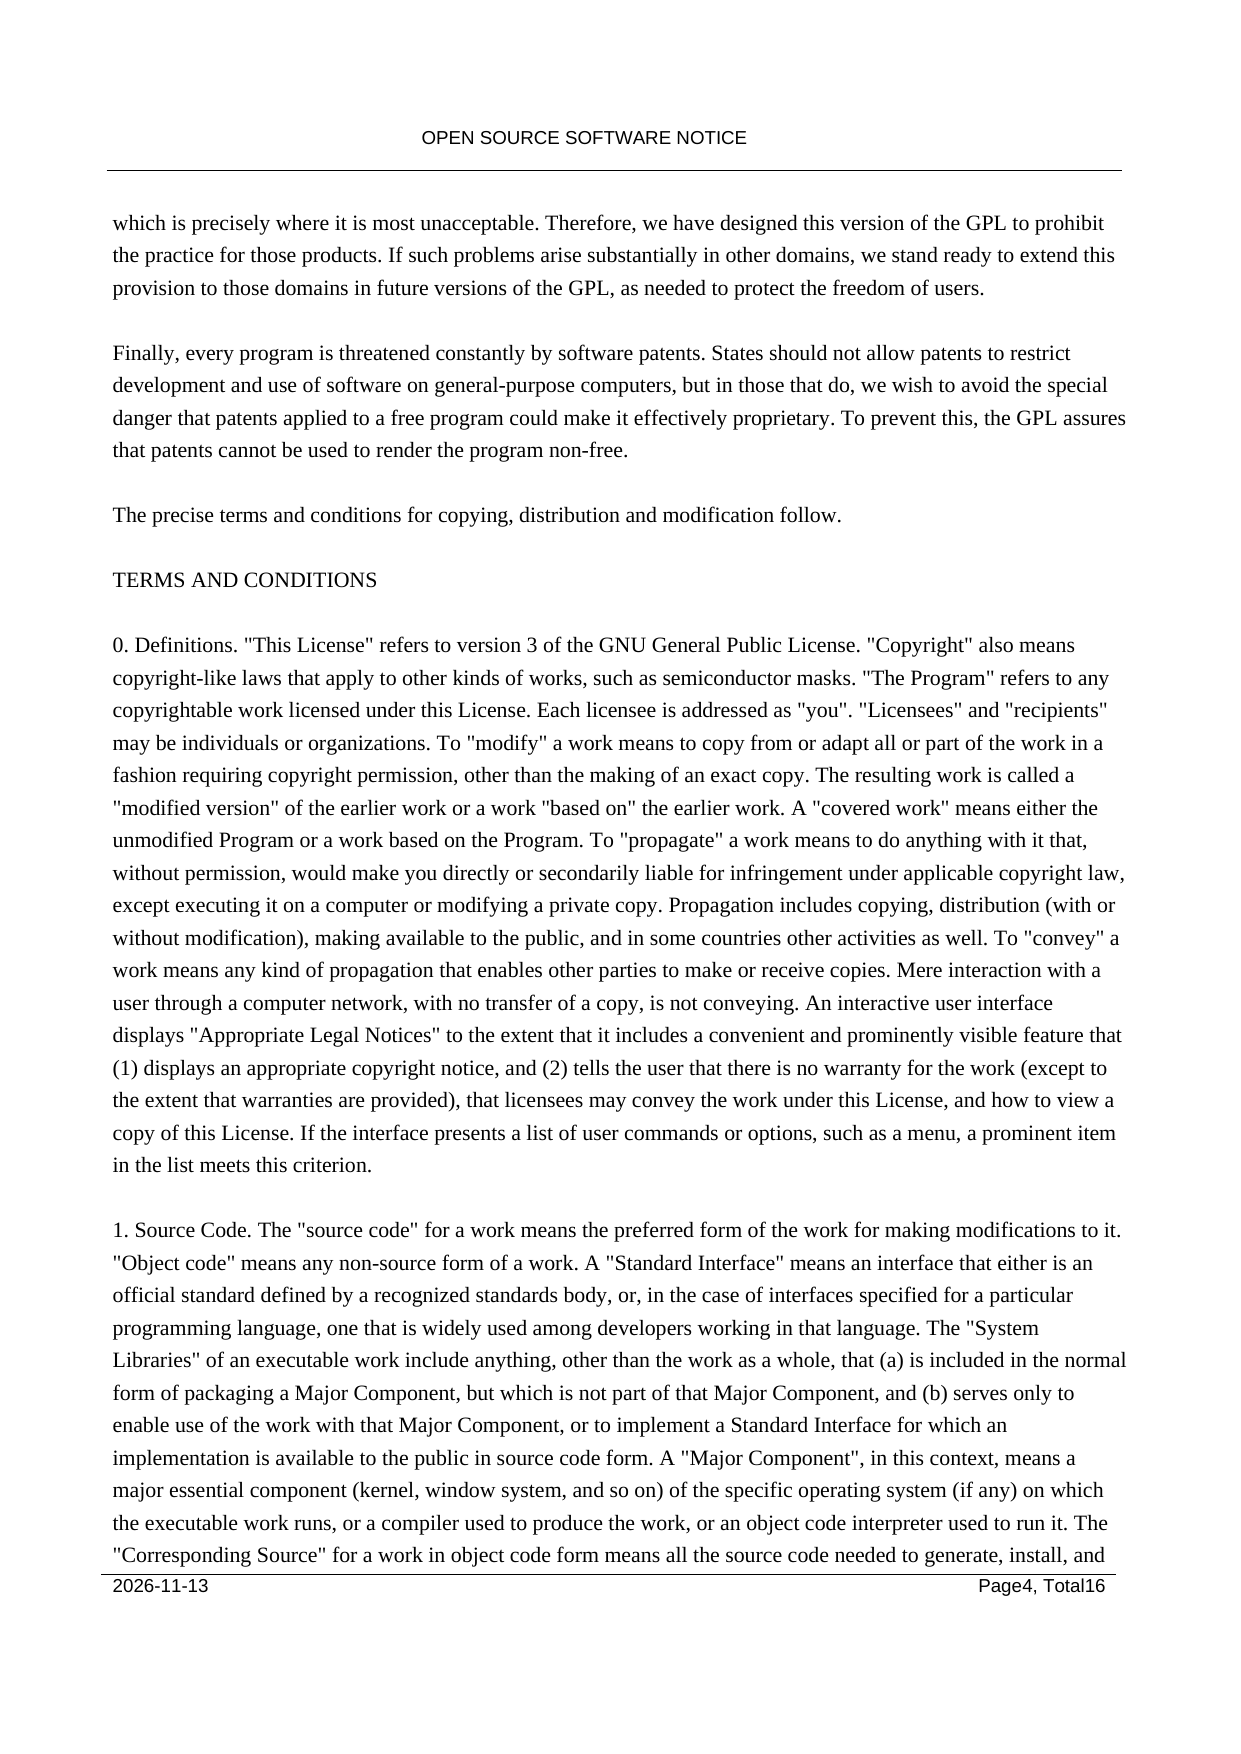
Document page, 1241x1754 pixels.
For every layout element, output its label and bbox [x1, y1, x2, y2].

text [112, 206, 1128, 1571]
